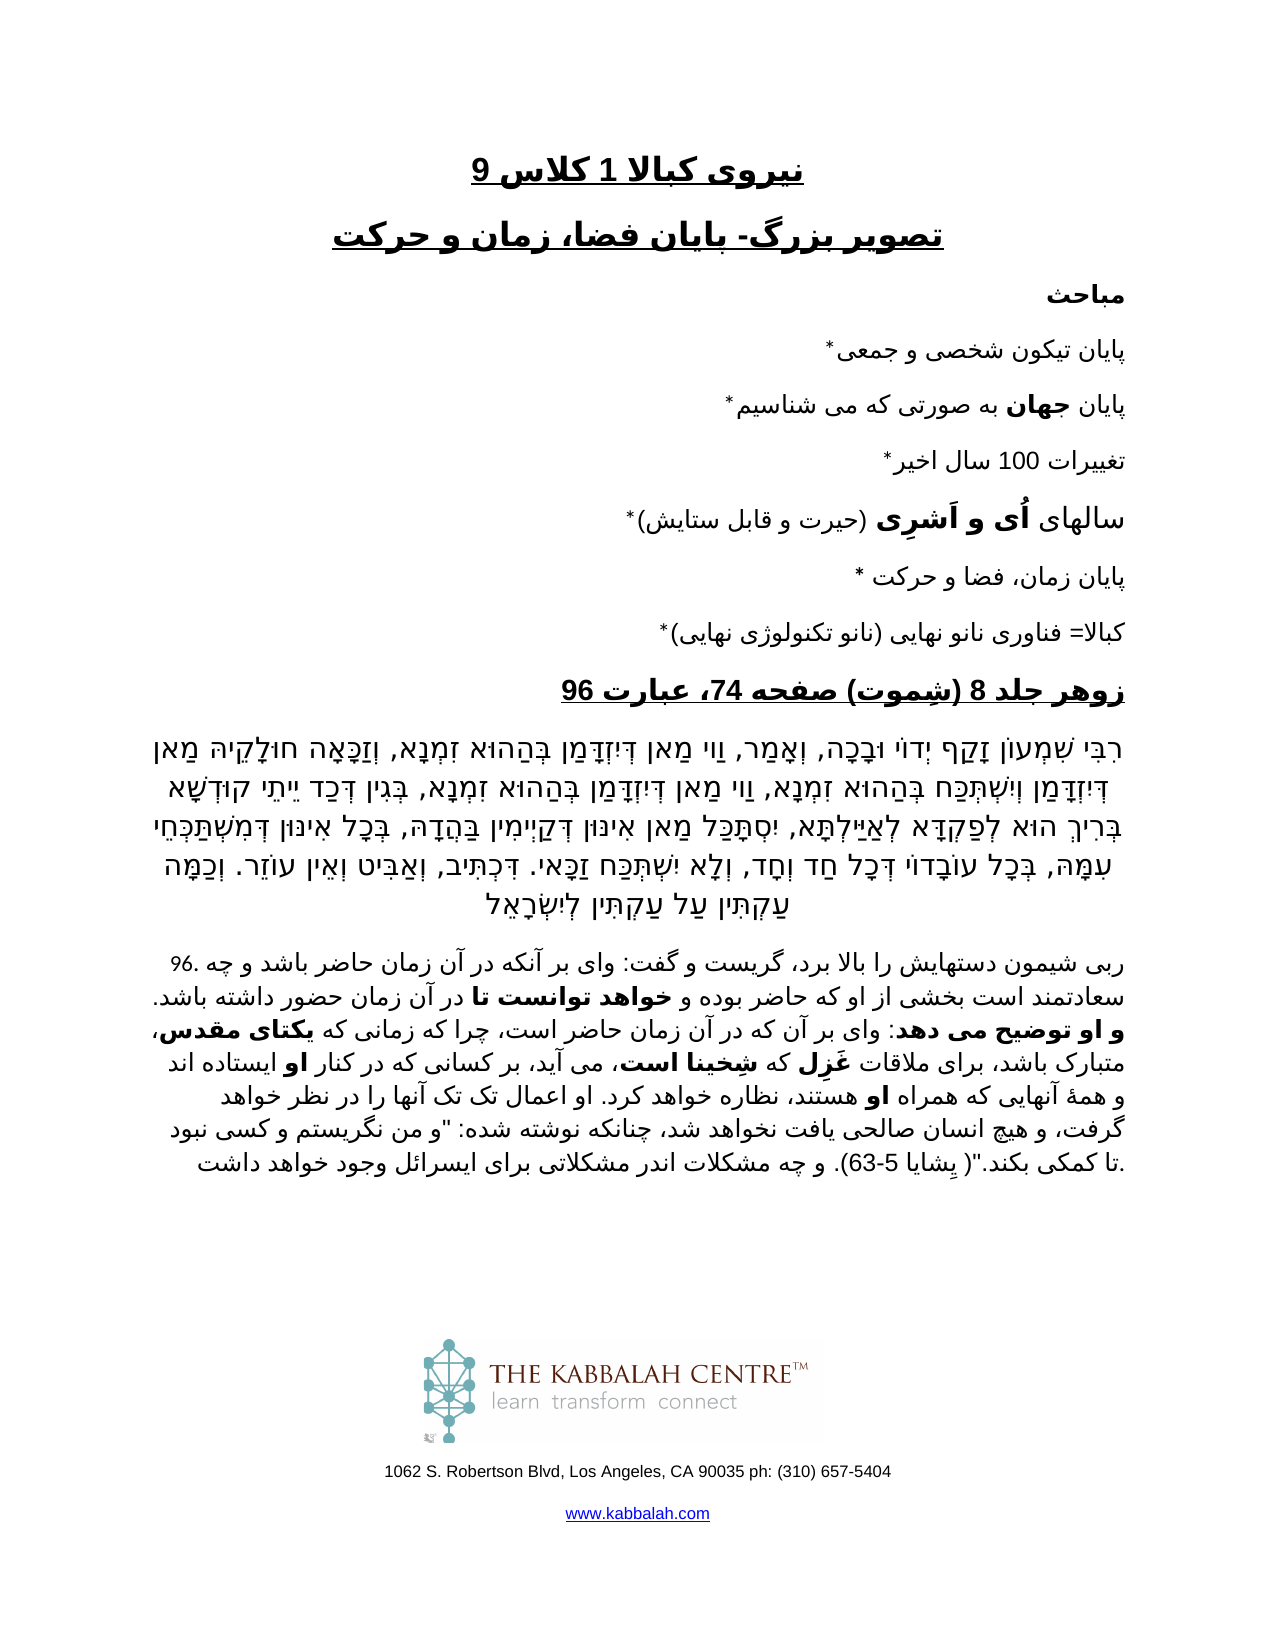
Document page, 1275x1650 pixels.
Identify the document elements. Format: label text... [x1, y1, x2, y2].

text نیروی کبالا 1 کلاس 9 [150, 150, 1125, 188]
text * پایان زمان، فضا و حرکت [150, 561, 1125, 591]
text *کبالا= فناوری نانو نهایی (نانو تکنولوژی نهایی) [150, 617, 1125, 647]
text *تغییرات 100 سال اخیر [150, 446, 1125, 476]
text تصویر بزرگ- پایان فضا، زمان و حرکت [150, 215, 1125, 253]
text *پایان جهان به صورتی که می شناسیم [150, 390, 1125, 420]
text *پایان تیکون شخصی و جمعی [150, 334, 1125, 364]
text 96. ربی شیمون دستهایش را بالا برد، گریست و گفت: وای بر آنکه در آن زمان حاضر باشد و چه سعادتمند است بخشی از او که حاضر بوده و خواهد توانست تا در آن زمان حضور داشته باشد. و او توضیح می دهد: وای بر آن که در آن زمان حاضر است، چرا که زمانی که یکتای مقدس، متبارک باشد، برای ملاقات غَزِل که شِخینا است، می آید، بر کسانی که در کنار او ایستاده اند و همۀ آنهایی که همراه او هستند، نظاره خواهد کرد. او اعمال تک تک آنها را در نظر خواهد گرفت، و هیچ انسان صالحی یافت نخواهد شد، چنانکه نوشته شده: "و من نگریستم و کسی نبود تا کمکی بکند."( یِشایا 5-63). و چه مشکلات اندر مشکلاتی برای ایسرائل وجود خواهد داشت. [150, 947, 1125, 1178]
text مباحث [150, 280, 1125, 309]
text רִבִּי שִׁמְעוֹן זָקַף יְדוֹי וּבָכָה, וְאָמַר, וַוי מַאן דְּיִזְדָּמַן בְּהַהוּא זִמְנָא, וְזַכָּאָה חוּלָקֵיהּ מַאן דְּיִזְדָּמַן וְיִשְׁתְּכַּח בְּהַהוּא זִמְנָא, וַוי מַאן דְּיִזְדָּמַן בְּהַהוּא זִמְנָא, בְּגִין דְּכַד יֵיתֵי קוּדְשָׁא בְּרִיךְ הוּא לְפַקְדָּא לְאַיַּילְתָּא, יִסְתָּכַּל מַאן אִינּוּן דְּקַיְימִין בַּהֲדָהּ, בְּכָל אִינּוּן דְּמִשְׁתַּכְּחֵי עִמָּהּ, בְּכָל עוֹבָדוֹי דְּכָל חַד וְחָד, וְלָא יִשְׁתְּכַּח זַכָּאי. דִּכְתִּיב, וְאַבִּיט וְאֵין עוֹזֵר. וְכַמָּה עַקְתִּין עַל עַקְתִּין לְיִשְׂרָאֵל [150, 732, 1125, 922]
picture [422, 1339, 823, 1443]
text *سالهای اُی و اَشرِی (حیرت و قابل ستایش) [150, 501, 1125, 535]
text زوهر جلد 8 (شِموت) صفحه 74، عبارت 96 [150, 672, 1125, 706]
